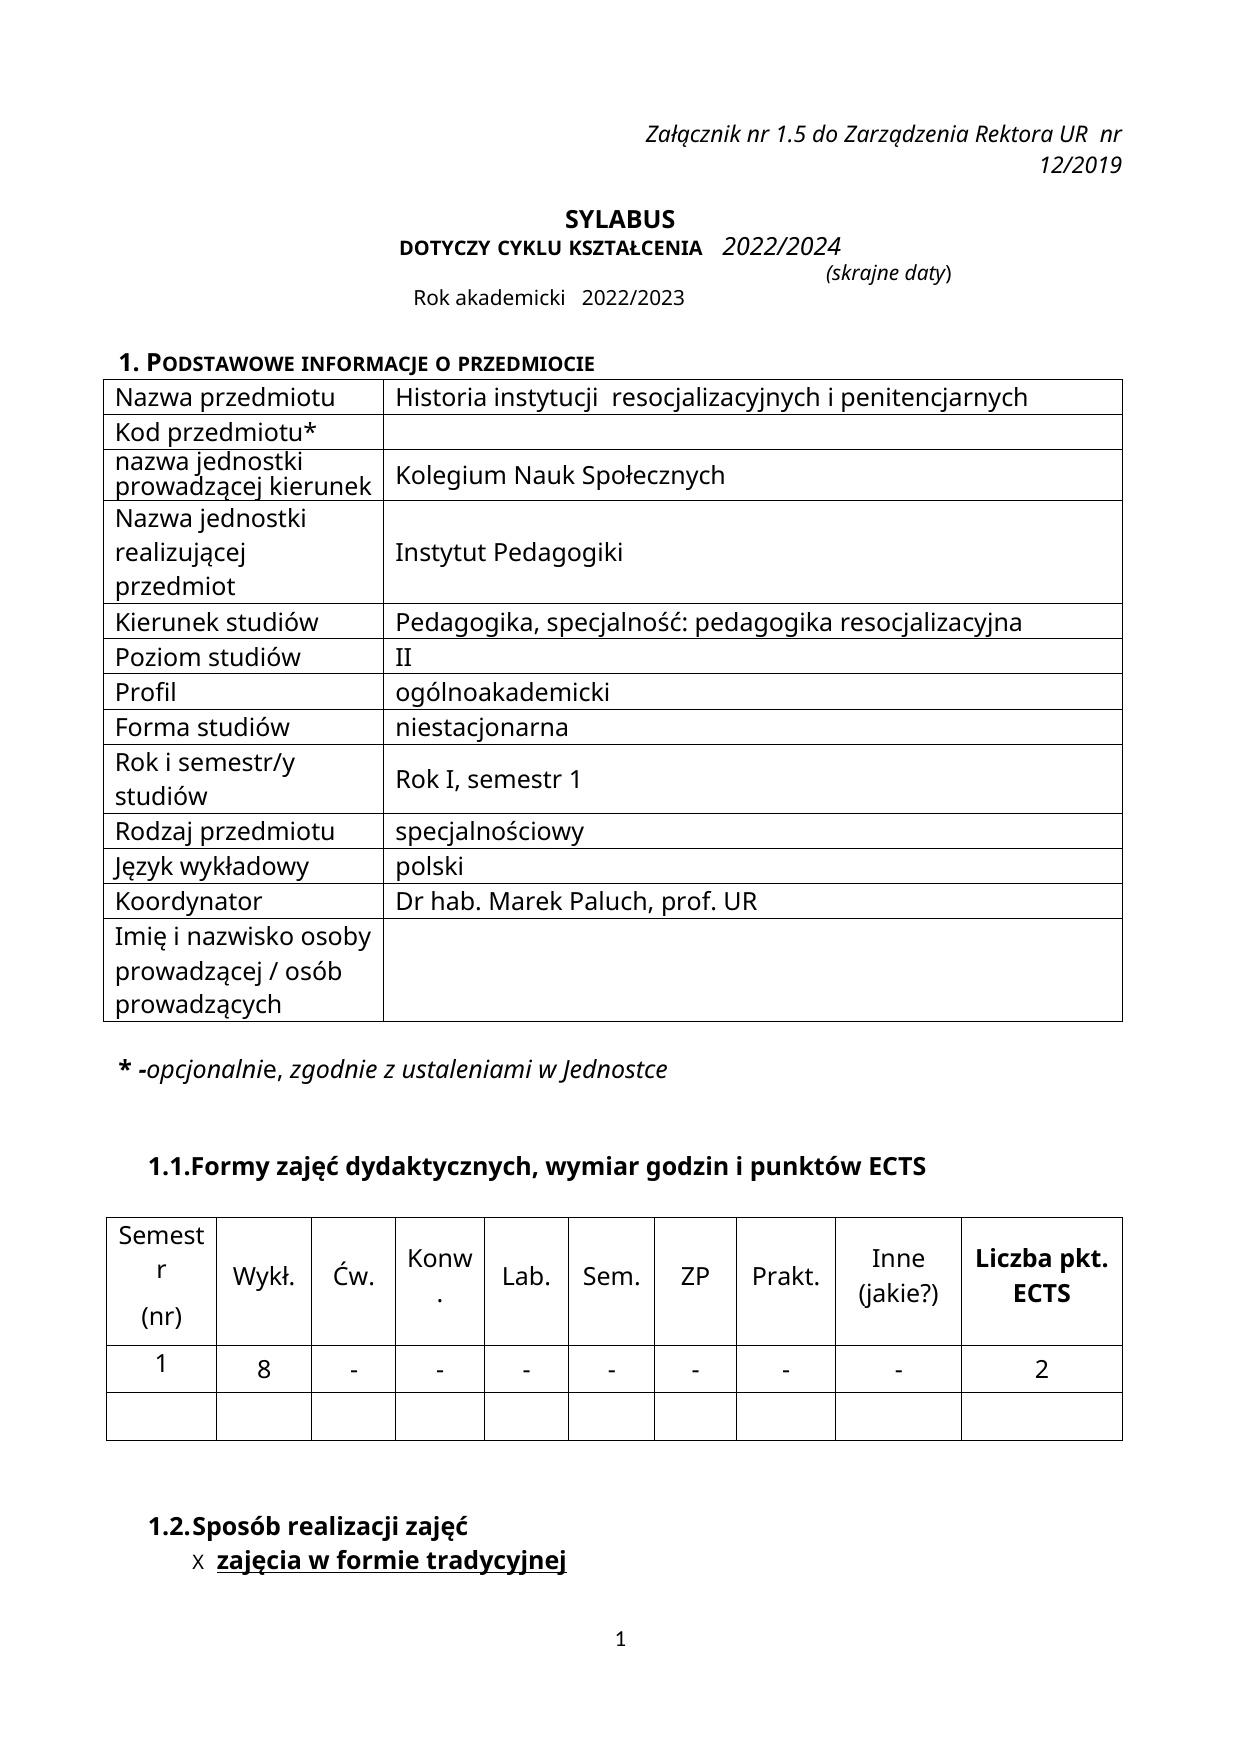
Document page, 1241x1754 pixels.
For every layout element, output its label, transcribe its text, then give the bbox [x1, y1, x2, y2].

table_cell [836, 1393, 961, 1439]
table_cell Koordynator [104, 884, 383, 918]
table_cell - [312, 1346, 395, 1392]
table_cell ogólnoakademicki [384, 674, 1122, 708]
table_header Historia instytucji resocjalizacyjnych i penitencjarnych [384, 380, 1122, 414]
table_cell Imię i nazwisko osoby prowadzącej / osób prowadzących [104, 919, 383, 1021]
table_cell - [655, 1346, 736, 1392]
table_header Liczba pkt. ECTS [962, 1218, 1122, 1345]
table_header Ćw. [312, 1218, 395, 1345]
text (skrajne daty) [118, 261, 1122, 286]
table_cell niestacjonarna [384, 710, 1122, 743]
table_cell [312, 1393, 395, 1439]
table_cell - [836, 1346, 961, 1392]
table_cell [384, 919, 1122, 1021]
table_cell Rok I, semestr 1 [384, 745, 1122, 813]
table_header Semestr (nr) [107, 1218, 216, 1345]
table_cell Instytut Pedagogiki [384, 501, 1122, 603]
table_cell nazwa jednostki prowadzącej kierunek [104, 450, 383, 500]
table_cell Język wykładowy [104, 849, 383, 883]
table_cell Rok i semestr/y studiów [104, 745, 383, 813]
text 1. Podstawowe informacje o przedmiocie [118, 344, 1122, 379]
text Załącznik nr 1.5 do Zarządzenia Rektora UR nr 12/2019 [118, 118, 1122, 181]
table_cell [485, 1393, 568, 1439]
table_cell - [569, 1346, 654, 1392]
table_cell Forma studiów [104, 710, 383, 743]
text * -opcjonalnie, zgodnie z ustaleniami w Jednostce [118, 1051, 1122, 1086]
table_header Prakt. [737, 1218, 835, 1345]
table_header ZP [655, 1218, 736, 1345]
text 1.2. Sposób realizacji zajęć [148, 1509, 1122, 1543]
table_cell [217, 1393, 311, 1439]
table_cell Kolegium Nauk Społecznych [384, 450, 1122, 500]
table_cell 8 [217, 1346, 311, 1392]
text Rok akademicki 2022/2023 [118, 286, 1122, 311]
table_header Inne (jakie?) [836, 1218, 961, 1345]
table_cell Profil [104, 674, 383, 708]
table_header Nazwa przedmiotu [104, 380, 383, 414]
table_cell polski [384, 849, 1122, 883]
table_cell [655, 1393, 736, 1439]
table_cell [737, 1393, 835, 1439]
table_cell Kod przedmiotu* [104, 415, 383, 449]
table_cell [384, 415, 1122, 449]
table_header Sem. [569, 1218, 654, 1345]
table_cell Rodzaj przedmiotu [104, 814, 383, 848]
table_cell - [485, 1346, 568, 1392]
text x zajęcia w formie tradycyjnej [192, 1543, 1122, 1577]
table_cell [107, 1393, 216, 1439]
table_cell 2 [962, 1346, 1122, 1392]
table_cell Dr hab. Marek Paluch, prof. UR [384, 884, 1122, 918]
table_header Wykł. [217, 1218, 311, 1345]
text 1.1.Formy zajęć dydaktycznych, wymiar godzin i punktów ECTS [148, 1149, 1122, 1183]
table_cell Kierunek studiów [104, 604, 383, 638]
table_header Konw. [396, 1218, 484, 1345]
table_cell [962, 1393, 1122, 1439]
table_cell Poziom studiów [104, 639, 383, 673]
table_cell - [396, 1346, 484, 1392]
table_cell [569, 1393, 654, 1439]
table_cell 1 [107, 1346, 216, 1392]
table_cell specjalnościowy [384, 814, 1122, 848]
text SYLABUS [118, 201, 1122, 236]
table_cell Pedagogika, specjalność: pedagogika resocjalizacyjna [384, 604, 1122, 638]
text dotyczy cyklu kształcenia 2022/2024 [118, 236, 1122, 261]
table_header Lab. [485, 1218, 568, 1345]
table_cell [396, 1393, 484, 1439]
table_cell Nazwa jednostki realizującej przedmiot [104, 501, 383, 603]
table_cell - [737, 1346, 835, 1392]
table_cell II [384, 639, 1122, 673]
